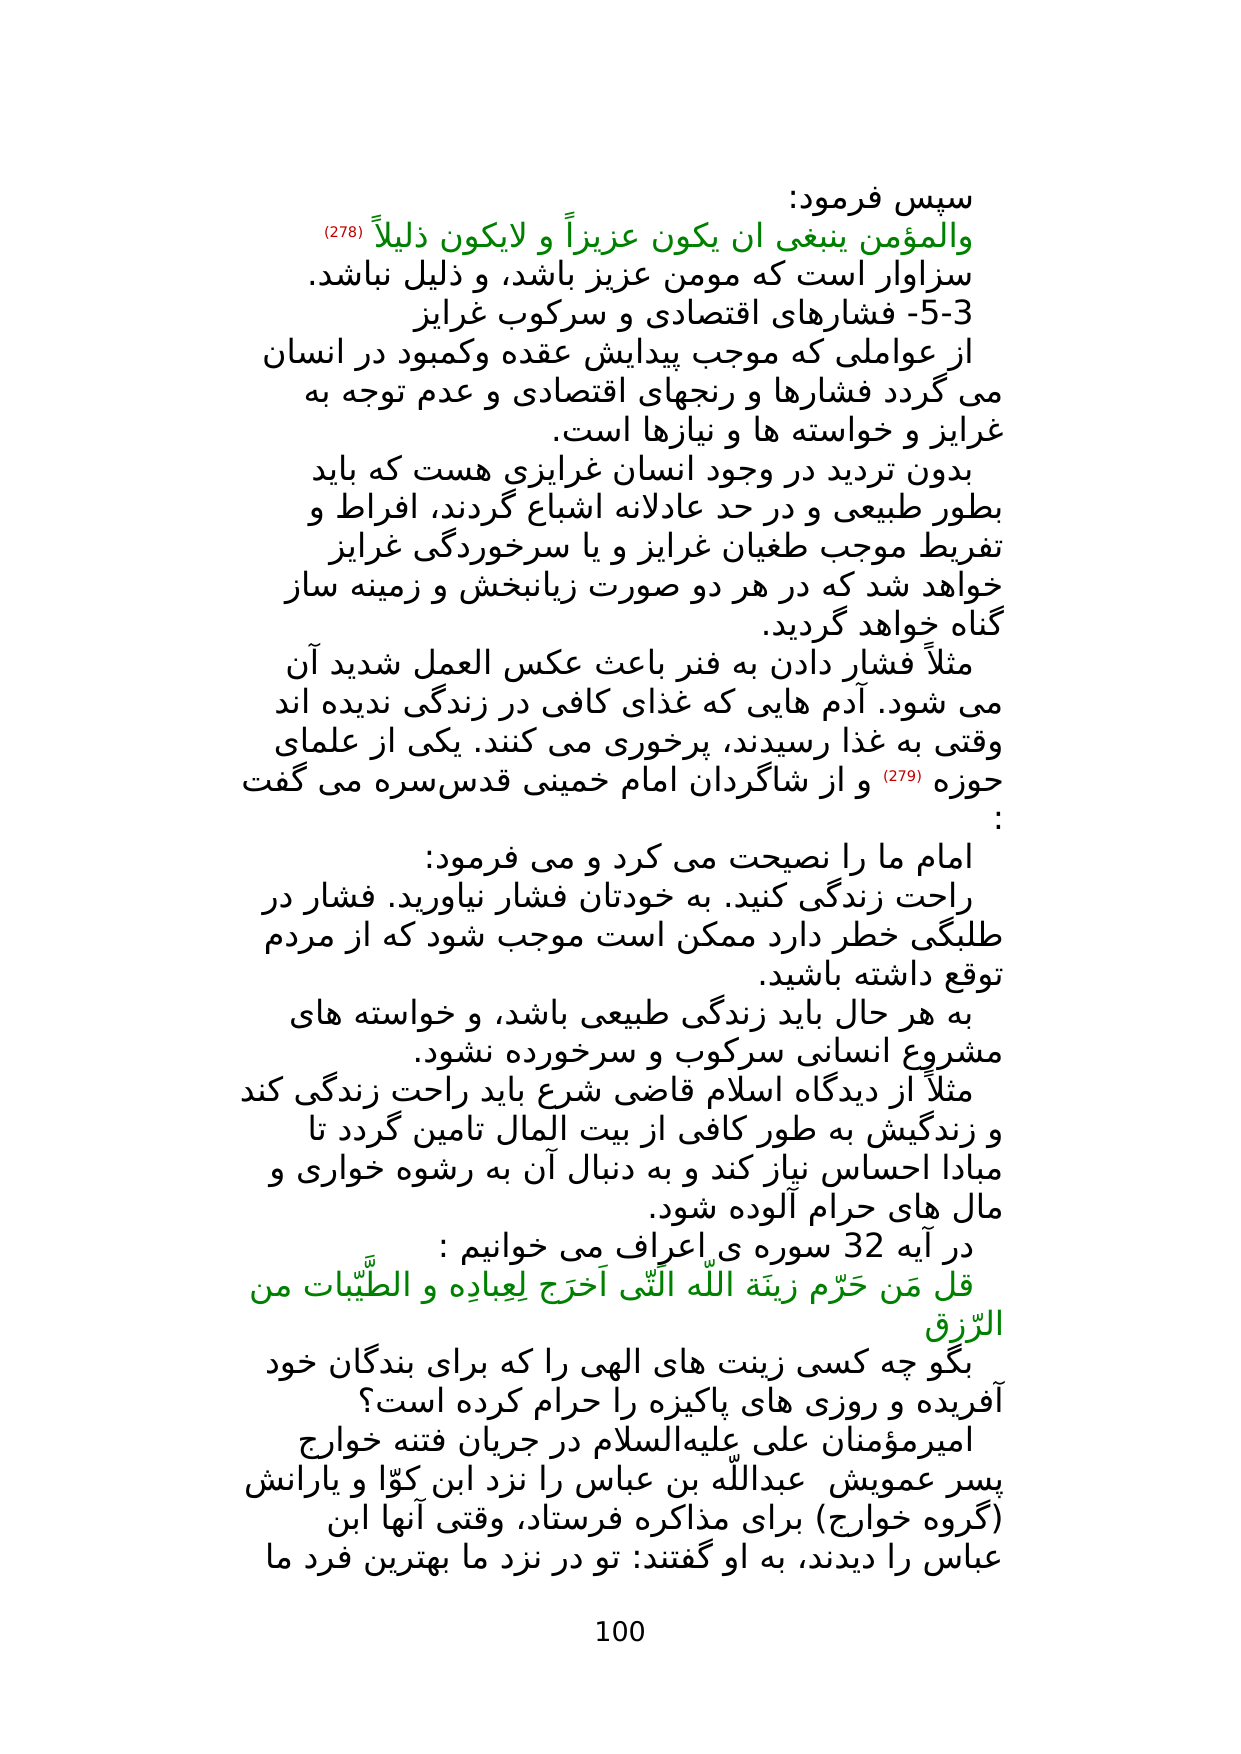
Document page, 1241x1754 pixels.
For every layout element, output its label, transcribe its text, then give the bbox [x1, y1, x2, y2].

text امام ما را نصيحت مى كرد و مى فرمود: [236, 838, 1004, 877]
text به هر حال بايد زندگى طبيعى باشد، و خواسته هاى مشروع انسانى سركوب و سرخورده نشود. [236, 993, 1004, 1071]
text سپس فرمود: [236, 177, 1004, 216]
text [236, 1421, 1004, 1576]
text قل مَن حَرّم زينَة اللّه الَتّى اَخرَج لِعِبادِه و الطَّيّبات من الرّزق [236, 1265, 1004, 1343]
text 5-3- فشارهاى اقتصادى و سركوب غرايز [236, 294, 1004, 333]
text بگو چه كسى زينت هاى الهى را كه براى بندگان خود آفريده و روزى هاى پاكيزه را حرام كرده است؟ [236, 1343, 1004, 1421]
text مثلاً از ديدگاه اسلام قاضى شرع بايد راحت زندگى كند و زندگيش به طور كافى از بيت المال تامين گردد تا مبادا احساس نياز كند و به دنبال آن به رشوه خوارى و مال هاى حرام آلوده شود. [236, 1071, 1004, 1226]
text در آيه 32 سوره ى اعراف مى خوانيم : [236, 1226, 1004, 1265]
text مثلاً فشار دادن به فنر باعث عكس العمل شديد آن مى شود. آدم هايى كه غذاى كافى در زندگى نديده اند وقتى به غذا رسيدند، پرخورى مى كنند. يكى از علماى حوزه (279) و از شاگردان امام خمينى قدس‌سره مى گفت : [236, 643, 1004, 838]
text بدون ترديد در وجود انسان غرايزى هست كه بايد بطور طبيعى و در حد عادلانه اشباع گردند، افراط و تفريط موجب طغيان غرايز و يا سرخوردگى غرايز خواهد شد كه در هر دو صورت زيانبخش و زمينه ساز گناه خواهد گرديد. [236, 449, 1004, 643]
text از عواملى كه موجب پيدايش عقده وكمبود در انسان مى گردد فشارها و رنجهاى اقتصادى و عدم توجه به غرايز و خواسته ها و نيازها است. [236, 333, 1004, 449]
text راحت زندگى كنيد. به خودتان فشار نياوريد. فشار در طلبگى خطر دارد ممكن است موجب شود كه از مردم توقع داشته باشيد. [236, 877, 1004, 993]
text سزاوار است كه مومن عزيز باشد، و ذليل نباشد. [236, 255, 1004, 294]
text والمؤمن ينبغى ان يكون عزيزاً و لايكون ذليلاً (278) [236, 216, 1004, 255]
